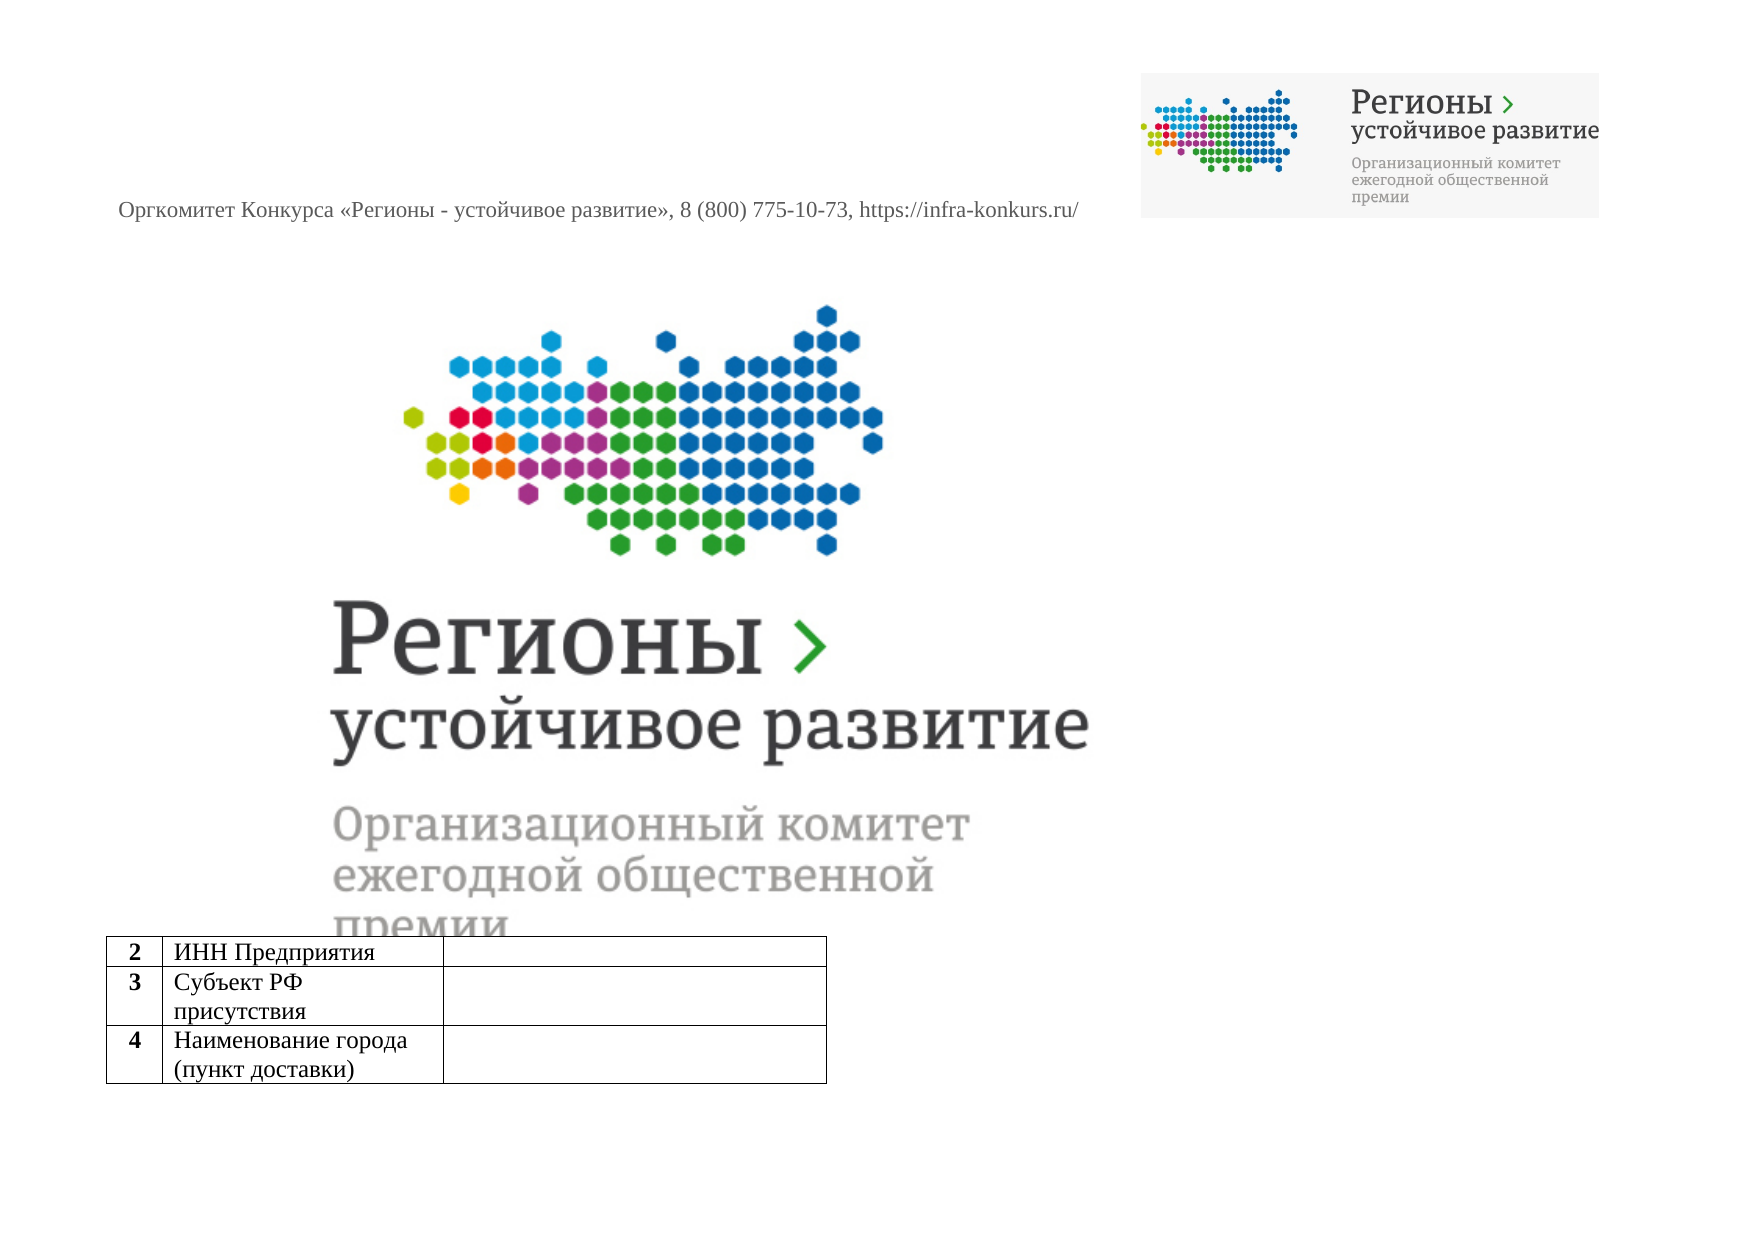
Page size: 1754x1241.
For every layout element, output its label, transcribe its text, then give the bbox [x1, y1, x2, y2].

table_cell 2 [107, 937, 162, 966]
table_cell 3 [107, 967, 162, 1024]
table_cell [444, 1026, 826, 1083]
table_cell 4 [107, 1026, 162, 1083]
picture [118, 222, 1300, 937]
picture [1140, 73, 1599, 218]
table_cell Субъект РФ присутствия [163, 967, 443, 1024]
table_cell ИНН Предприятия [163, 937, 443, 966]
table_cell [444, 937, 826, 966]
table_cell Наименование города (пункт доставки) [163, 1026, 443, 1083]
table_cell [444, 967, 826, 1024]
